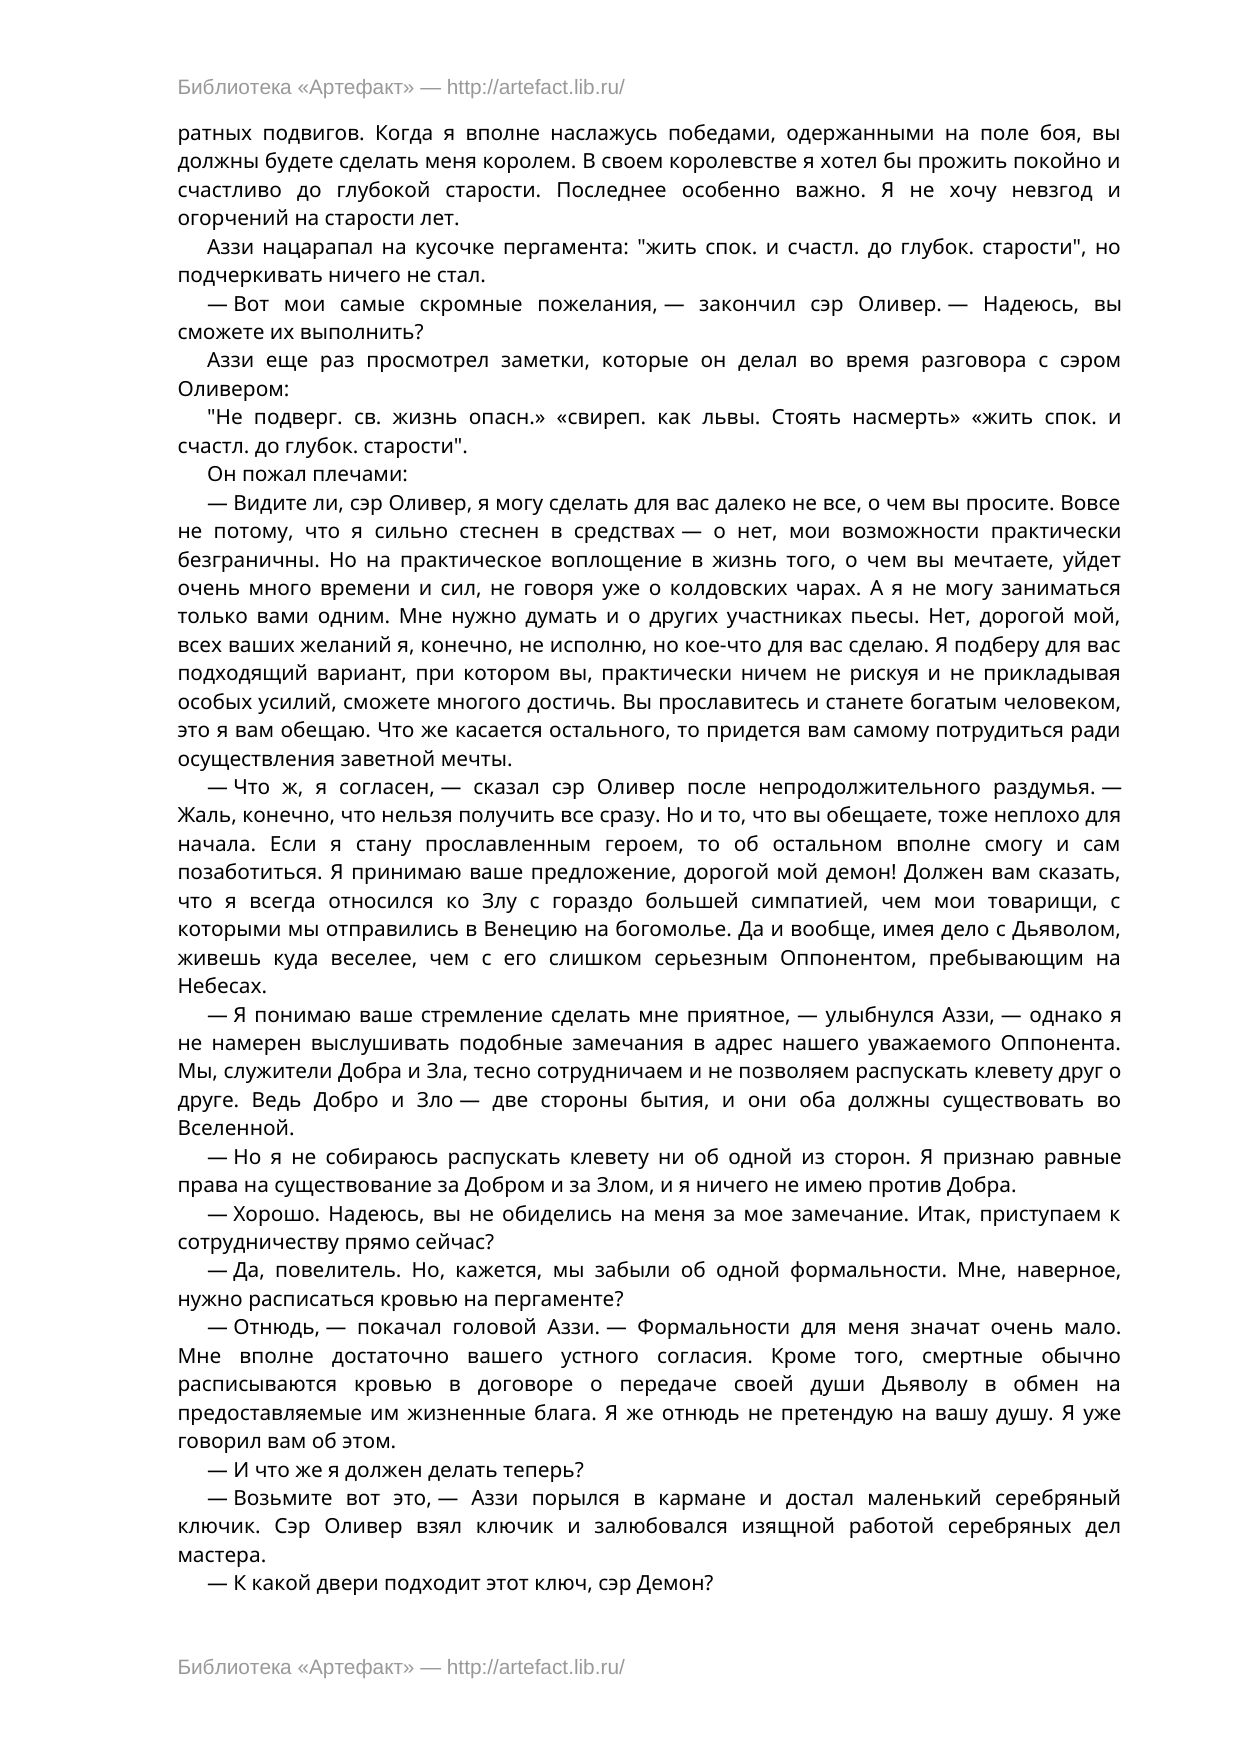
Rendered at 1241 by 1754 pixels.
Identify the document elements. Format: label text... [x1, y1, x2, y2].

text Он пожал плечами: [177, 459, 1122, 488]
text — Возьмите вот это, — Аззи порылся в кармане и достал маленький серебряный ключик. Сэр Оливер взял ключик и залюбовался изящной работой серебряных дел мастера. [177, 1483, 1122, 1568]
text — Хорошо. Надеюсь, вы не обиделись на меня за мое замечание. Итак, приступаем к сотрудничеству прямо сейчас? [177, 1199, 1122, 1256]
text — Отнюдь, — покачал головой Аззи. — Формальности для меня значат очень мало. Мне вполне достаточно вашего устного согласия. Кроме того, смертные обычно расписываются кровью в договоре о передаче своей души Дьяволу в обмен на предоставляемые им жизненные блага. Я же отнюдь не претендую на вашу душу. Я уже говорил вам об этом. [177, 1312, 1122, 1455]
text — И что же я должен делать теперь? [177, 1455, 1122, 1483]
text Аззи еще раз просмотрел заметки, которые он делал во время разговора с сэром Оливером: [177, 346, 1122, 402]
text — Вот мои самые скромные пожелания, — закончил сэр Оливер. — Надеюсь, вы сможете их выполнить? [177, 289, 1122, 346]
text — Что ж, я согласен, — сказал сэр Оливер после непродолжительного раздумья. — Жаль, конечно, что нельзя получить все сразу. Но и то, что вы обещаете, тоже неплохо для начала. Если я стану прославленным героем, то об остальном вполне смогу и сам позаботиться. Я принимаю ваше предложение, дорогой мой демон! Должен вам сказать, что я всегда относился ко Злу с гораздо большей симпатией, чем мои товарищи, с которыми мы отправились в Венецию на богомолье. Да и вообще, имея дело с Дьяволом, живешь куда веселее, чем с его слишком серьезным Оппонентом, пребывающим на Небесах. [177, 772, 1122, 1000]
text — Да, повелитель. Но, кажется, мы забыли об одной формальности. Мне, наверное, нужно расписаться кровью на пергаменте? [177, 1256, 1122, 1312]
text — Видите ли, сэр Оливер, я могу сделать для вас далеко не все, о чем вы просите. Вовсе не потому, что я сильно стеснен в средствах — о нет, мои возможности практически безграничны. Но на практическое воплощение в жизнь того, о чем вы мечтаете, уйдет очень много времени и сил, не говоря уже о колдовских чарах. А я не могу заниматься только вами одним. Мне нужно думать и о других участниках пьесы. Нет, дорогой мой, всех ваших желаний я, конечно, не исполню, но кое-что для вас сделаю. Я подберу для вас подходящий вариант, при котором вы, практически ничем не рискуя и не прикладывая особых усилий, сможете многого достичь. Вы прославитесь и станете богатым человеком, это я вам обещаю. Что же касается остального, то придется вам самому потрудиться ради осуществления заветной мечты. [177, 488, 1122, 772]
text "Не подверг. св. жизнь опасн.» «cвиреп. как львы. Стоять насмерть» «жить спок. и счастл. до глубок. старости". [177, 402, 1122, 459]
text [177, 118, 1122, 232]
text — К какой двери подходит этот ключ, сэр Демон? [177, 1568, 1122, 1597]
text Аззи нацарапал на кусочке пергамента: "жить спок. и счастл. до глубок. старости", но подчеркивать ничего не стал. [177, 232, 1122, 289]
text — Но я не собираюсь распускать клевету ни об одной из сторон. Я признаю равные права на существование за Добром и за Злом, и я ничего не имею против Добра. [177, 1142, 1122, 1199]
text — Я понимаю ваше стремление сделать мне приятное, — улыбнулся Аззи, — однако я не намерен выслушивать подобные замечания в адрес нашего уважаемого Оппонента. Мы, служители Добра и Зла, тесно сотрудничаем и не позволяем распускать клевету друг о друге. Ведь Добро и Зло — две стороны бытия, и они оба должны существовать во Вселенной. [177, 1000, 1122, 1142]
